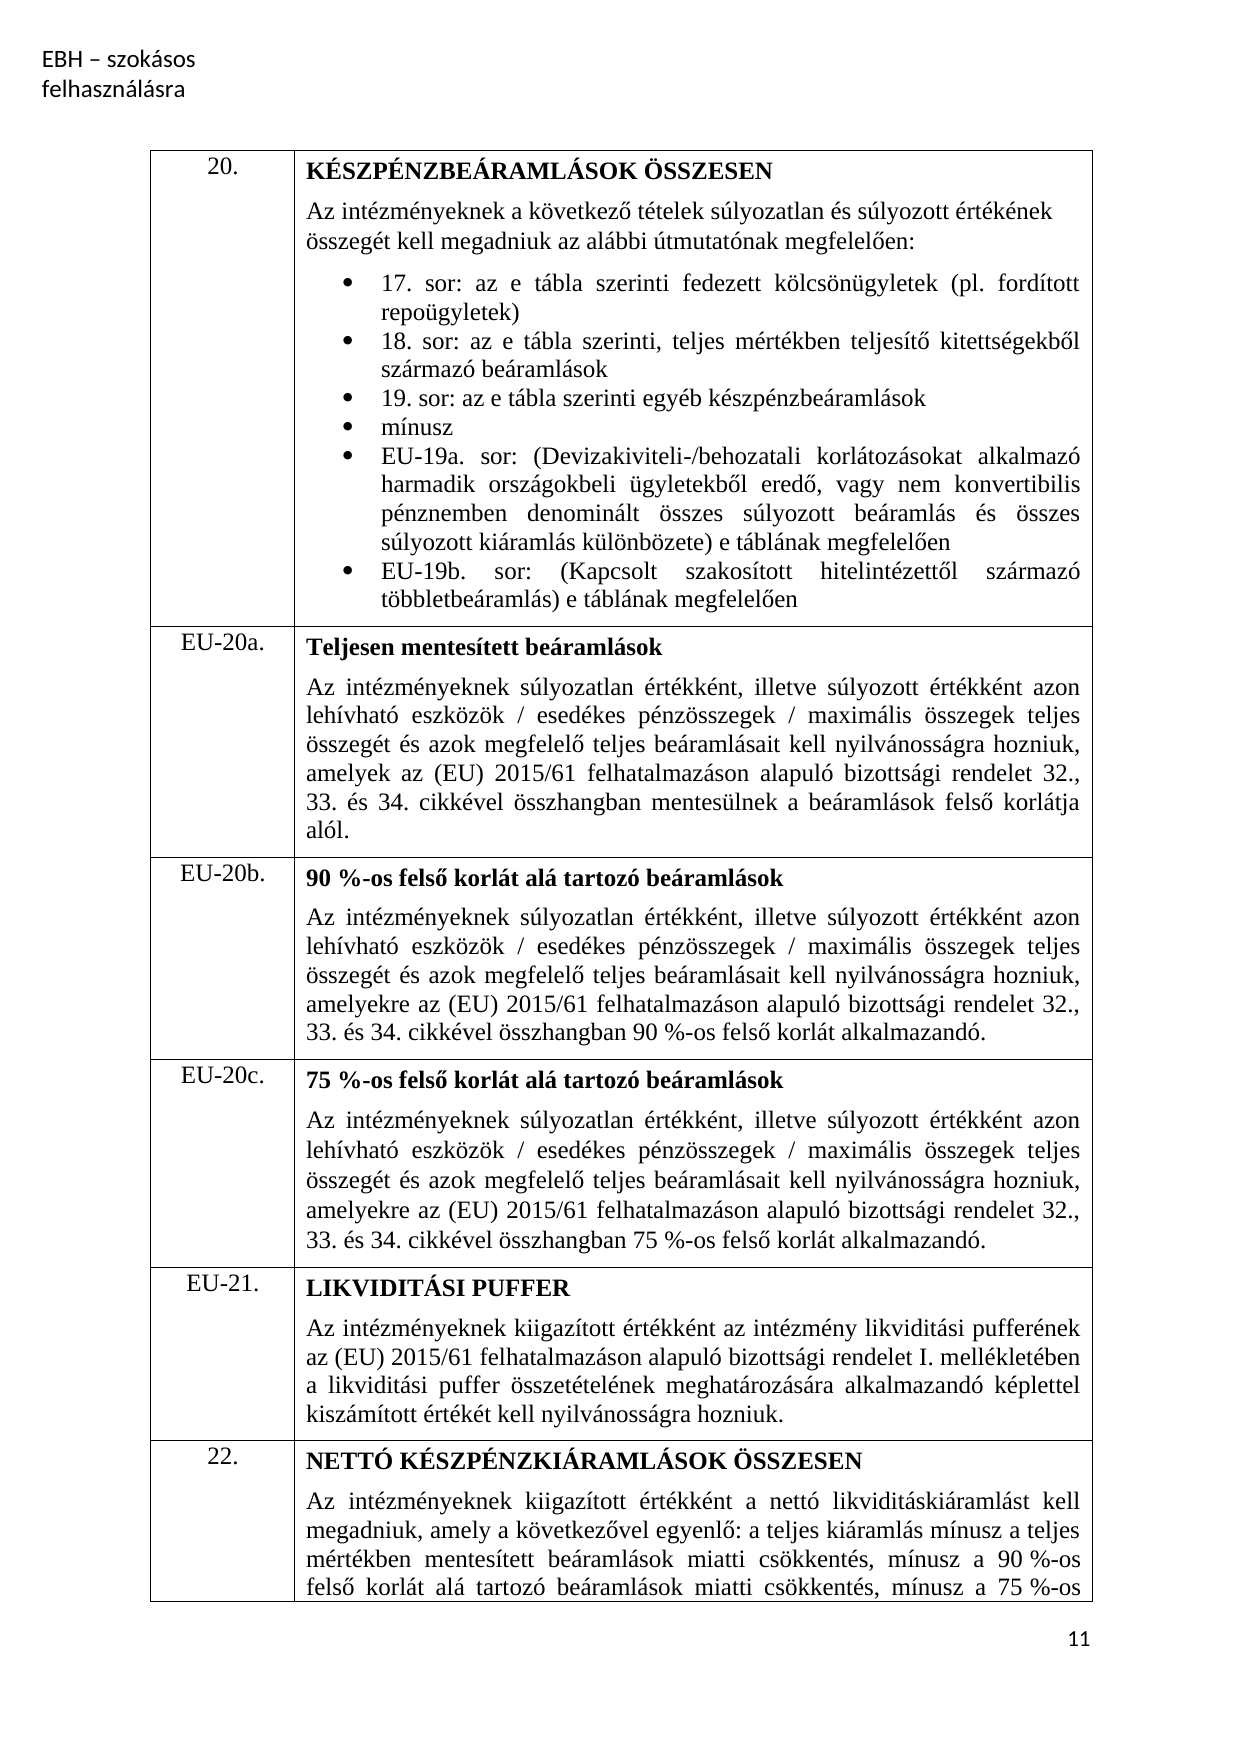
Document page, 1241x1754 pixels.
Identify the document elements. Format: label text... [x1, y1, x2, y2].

table_cell EU-20a. [151, 627, 294, 857]
table_cell 75 %-os felső korlát alá tartozó beáramlások Az intézményeknek súlyozatlan értékként, illetve súlyozott értékként azon lehívható eszközök / esedékes pénzösszegek / maximális összegek teljes összegét és azok megfelelő teljes beáramlásait kell nyilvánosságra hozniuk, amelyekre az (EU) 2015/61 felhatalmazáson alapuló bizottsági rendelet 32., 33. és 34. cikkével összhangban 75 %-os felső korlát alkalmazandó. [295, 1060, 1092, 1267]
table_cell 20. [151, 151, 294, 626]
table_cell EU-21. [151, 1268, 294, 1440]
table_cell LIKVIDITÁSI PUFFER Az intézményeknek kiigazított értékként az intézmény likviditási pufferének az (EU) 2015/61 felhatalmazáson alapuló bizottsági rendelet I. mellékletében a likviditási puffer összetételének meghatározására alkalmazandó képlettel kiszámított értékét kell nyilvánosságra hozniuk. [295, 1268, 1092, 1440]
table_cell 90 %-os felső korlát alá tartozó beáramlások Az intézményeknek súlyozatlan értékként, illetve súlyozott értékként azon lehívható eszközök / esedékes pénzösszegek / maximális összegek teljes összegét és azok megfelelő teljes beáramlásait kell nyilvánosságra hozniuk, amelyekre az (EU) 2015/61 felhatalmazáson alapuló bizottsági rendelet 32., 33. és 34. cikkével összhangban 90 %-os felső korlát alkalmazandó. [295, 858, 1092, 1059]
table_cell EU-20b. [151, 858, 294, 1059]
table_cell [295, 1441, 1092, 1601]
table_cell Teljesen mentesített beáramlások Az intézményeknek súlyozatlan értékként, illetve súlyozott értékként azon lehívható eszközök / esedékes pénzösszegek / maximális összegek teljes összegét és azok megfelelő teljes beáramlásait kell nyilvánosságra hozniuk, amelyek az (EU) 2015/61 felhatalmazáson alapuló bizottsági rendelet 32., 33. és 34. cikkével összhangban mentesülnek a beáramlások felső korlátja alól. [295, 627, 1092, 857]
table_cell 22. [151, 1441, 294, 1601]
table_cell KÉSZPÉNZBEÁRAMLÁSOK ÖSSZESEN Az intézményeknek a következő tételek súlyozatlan és súlyozott értékének összegét kell megadniuk az alábbi útmutatónak megfelelően: 17. sor: az e tábla szerinti fedezett kölcsönügyletek (pl. fordított repoügyletek) 18. sor: az e tábla szerinti, teljes mértékben teljesítő kitettségekből származó beáramlások 19. sor: az e tábla szerinti egyéb készpénzbeáramlások mínusz EU-19a. sor: (Devizakiviteli-/behozatali korlátozásokat alkalmazó harmadik országokbeli ügyletekből eredő, vagy nem konvertibilis pénznemben denominált összes súlyozott beáramlás és összes súlyozott kiáramlás különbözete) e táblának megfelelően EU-19b. sor: (Kapcsolt szakosított hitelintézettől származó többletbeáramlás) e táblának megfelelően [295, 151, 1092, 626]
table_cell EU-20c. [151, 1060, 294, 1267]
